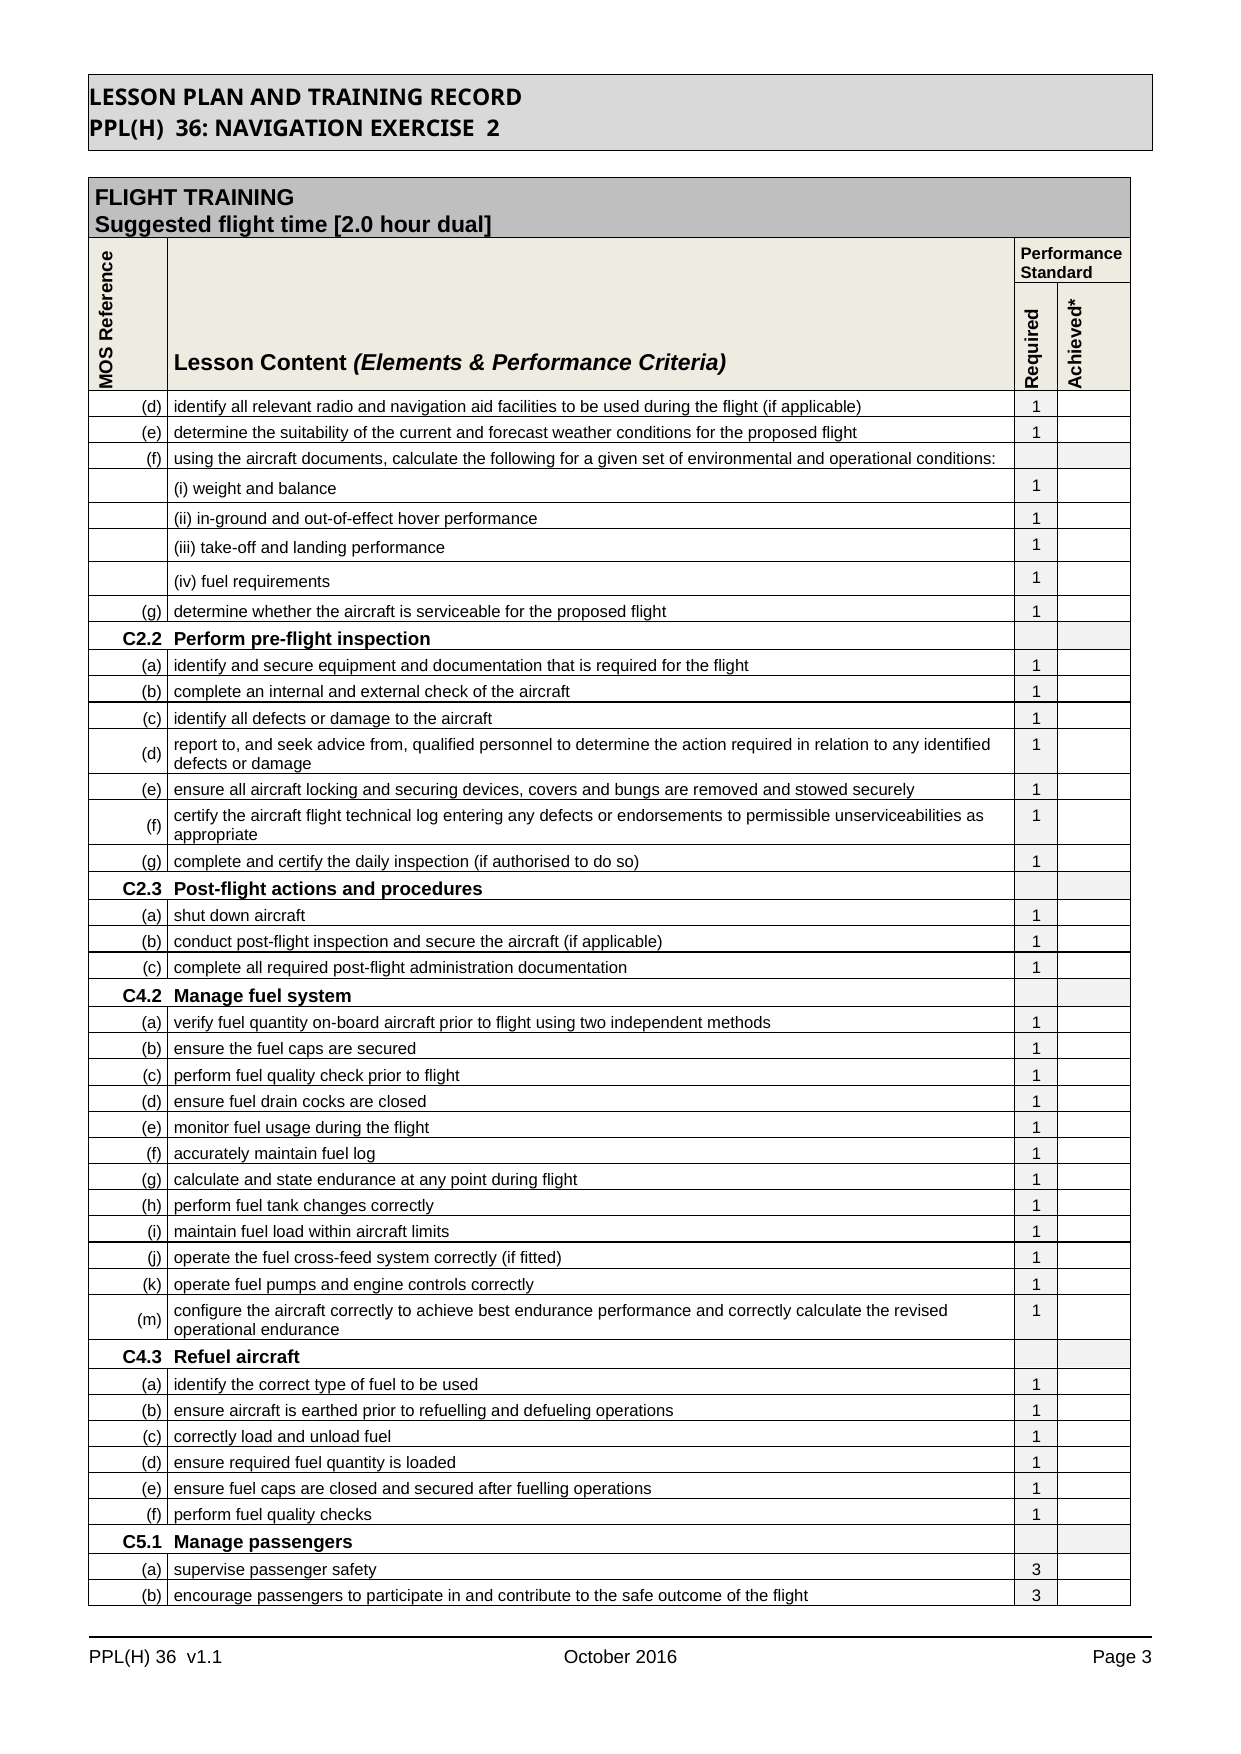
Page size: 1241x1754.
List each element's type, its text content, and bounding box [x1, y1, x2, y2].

table_cell operate the fuel cross-feed system correctly (if fitted) [168, 1243, 1014, 1267]
table_cell 1 [1015, 1499, 1057, 1524]
table_cell [1058, 443, 1130, 468]
table_cell [1058, 529, 1130, 561]
table_cell [89, 503, 167, 528]
table_cell 1 [1015, 391, 1057, 416]
table_cell 1 [1015, 729, 1057, 773]
table_cell (m) [89, 1295, 167, 1339]
table_cell [1015, 979, 1057, 1006]
table_cell (a) [89, 1007, 167, 1032]
table_cell ensure the fuel caps are secured [168, 1033, 1014, 1058]
table_cell 3 [1015, 1580, 1057, 1605]
table_cell operate fuel pumps and engine controls correctly [168, 1269, 1014, 1294]
table_cell [1058, 1554, 1130, 1579]
table_cell configure the aircraft correctly to achieve best endurance performance and correctly calculate the revised operational endurance [168, 1295, 1014, 1339]
table_cell identify and secure equipment and documentation that is required for the flight [168, 650, 1014, 675]
table_cell ensure fuel caps are closed and secured after fuelling operations [168, 1473, 1014, 1498]
table_cell (f) [89, 800, 167, 844]
table_cell determine the suitability of the current and forecast weather conditions for the proposed flight [168, 417, 1014, 442]
table_cell shut down aircraft [168, 900, 1014, 925]
table_cell C4.2 [89, 979, 168, 1006]
table_cell ensure required fuel quantity is loaded [168, 1447, 1014, 1472]
table_cell (e) [89, 774, 167, 799]
table_cell 1 [1015, 926, 1057, 951]
table_cell Post-flight actions and procedures [168, 872, 1014, 899]
table_cell Achieved* [1058, 283, 1130, 390]
table_cell identify all relevant radio and navigation aid facilities to be used during the flight (if applicable) [168, 391, 1014, 416]
table_cell [1015, 1340, 1057, 1367]
table_cell calculate and state endurance at any point during flight [168, 1164, 1014, 1189]
table_cell [1058, 1216, 1130, 1241]
table_cell [1058, 774, 1130, 799]
table_cell 1 [1015, 900, 1057, 925]
table_cell Manage passengers [168, 1525, 1014, 1553]
table_cell 1 [1015, 1369, 1057, 1394]
table_cell Required [1015, 283, 1057, 390]
table_cell (c) [89, 703, 167, 728]
table_cell 1 [1015, 1447, 1057, 1472]
table_cell (d) [89, 1447, 167, 1472]
table_cell (iv) fuel requirements [168, 562, 1014, 594]
table_cell (g) [89, 845, 167, 871]
table_cell using the aircraft documents, calculate the following for a given set of environmental and operational conditions: [168, 443, 1014, 468]
table_cell 1 [1015, 1243, 1057, 1267]
table_cell [1058, 1421, 1130, 1446]
table_cell [1058, 703, 1130, 728]
table_cell conduct post-flight inspection and secure the aircraft (if applicable) [168, 926, 1014, 951]
table_cell complete and certify the daily inspection (if authorised to do so) [168, 845, 1014, 871]
table_cell report to, and seek advice from, qualified personnel to determine the action required in relation to any identified defects or damage [168, 729, 1014, 773]
table_cell (c) [89, 1421, 167, 1446]
table_cell [1058, 1499, 1130, 1524]
table_cell (e) [89, 1473, 167, 1498]
table_cell 1 [1015, 1164, 1057, 1189]
table_cell [1058, 729, 1130, 773]
table_cell 1 [1015, 1269, 1057, 1294]
table_cell (e) [89, 417, 167, 442]
table_cell correctly load and unload fuel [168, 1421, 1014, 1446]
table_cell [1058, 1369, 1130, 1394]
table_cell supervise passenger safety [168, 1554, 1014, 1579]
table_cell accurately maintain fuel log [168, 1138, 1014, 1163]
table_cell 1 [1015, 1112, 1057, 1137]
table_cell [89, 469, 167, 502]
table_cell 1 [1015, 1190, 1057, 1215]
table_cell (f) [89, 443, 167, 468]
table_cell (iii) take-off and landing performance [168, 529, 1014, 561]
table_cell 1 [1015, 503, 1057, 528]
table_cell 1 [1015, 1295, 1057, 1339]
table_cell [1058, 622, 1130, 649]
table_cell [1015, 872, 1057, 899]
table_cell [1058, 1086, 1130, 1111]
table_cell (a) [89, 900, 167, 925]
table_cell determine whether the aircraft is serviceable for the proposed flight [168, 596, 1014, 621]
table_cell ensure fuel drain cocks are closed [168, 1086, 1014, 1111]
table_cell [1058, 391, 1130, 416]
table_cell [1058, 845, 1130, 871]
table_cell [1058, 1295, 1130, 1339]
table_cell [1058, 503, 1130, 528]
table_cell 1 [1015, 800, 1057, 844]
table_cell 1 [1015, 676, 1057, 701]
table_cell 1 [1015, 1421, 1057, 1446]
table_cell certify the aircraft flight technical log entering any defects or endorsements to permissible unserviceabilities as appropriate [168, 800, 1014, 844]
table_cell [89, 562, 167, 594]
table_cell (a) [89, 1369, 167, 1394]
table_cell identify the correct type of fuel to be used [168, 1369, 1014, 1394]
table_cell [1058, 596, 1130, 621]
table_cell (i) [89, 1216, 167, 1241]
table_cell C2.3 [89, 872, 168, 899]
table_cell [1058, 800, 1130, 844]
table_cell C2.2 [89, 622, 168, 649]
table_cell 1 [1015, 596, 1057, 621]
table_cell [1058, 1525, 1130, 1553]
table_cell monitor fuel usage during the flight [168, 1112, 1014, 1137]
table_cell [1058, 1243, 1130, 1267]
table_cell [1058, 1473, 1130, 1498]
table_cell [1058, 417, 1130, 442]
table_cell 1 [1015, 703, 1057, 728]
table_cell (j) [89, 1243, 167, 1267]
table_cell (d) [89, 1086, 167, 1111]
table_cell (f) [89, 1499, 167, 1524]
table_cell 1 [1015, 1086, 1057, 1111]
table_cell (b) [89, 1395, 167, 1420]
table_cell [1058, 650, 1130, 675]
table_cell Performance Standard [1015, 238, 1130, 282]
table_cell [1058, 953, 1130, 977]
table_cell complete an internal and external check of the aircraft [168, 676, 1014, 701]
table_cell [1058, 1112, 1130, 1137]
table_cell (ii) in-ground and out-of-effect hover performance [168, 503, 1014, 528]
table_cell [1015, 1525, 1057, 1553]
table_cell 1 [1015, 1033, 1057, 1058]
table_cell (g) [89, 1164, 167, 1189]
table_cell (b) [89, 1580, 167, 1605]
table_cell perform fuel quality check prior to flight [168, 1059, 1014, 1084]
table_cell 1 [1015, 1059, 1057, 1084]
table_cell (k) [89, 1269, 167, 1294]
table_cell [1058, 676, 1130, 701]
table_cell C5.1 [89, 1525, 168, 1553]
table_cell 1 [1015, 845, 1057, 871]
table_cell [1058, 1164, 1130, 1189]
table_cell (h) [89, 1190, 167, 1215]
table_cell verify fuel quantity on-board aircraft prior to flight using two independent methods [168, 1007, 1014, 1032]
table_cell maintain fuel load within aircraft limits [168, 1216, 1014, 1241]
table_cell [1058, 1269, 1130, 1294]
table_cell (e) [89, 1112, 167, 1137]
table_cell 1 [1015, 417, 1057, 442]
table_cell (g) [89, 596, 167, 621]
table_cell ensure aircraft is earthed prior to refuelling and defueling operations [168, 1395, 1014, 1420]
table_cell [1058, 1138, 1130, 1163]
table_cell [1058, 562, 1130, 594]
table_cell 1 [1015, 469, 1057, 502]
table_cell [1058, 1395, 1130, 1420]
table_cell 1 [1015, 529, 1057, 561]
table_cell 1 [1015, 774, 1057, 799]
table_cell C4.3 [89, 1340, 168, 1367]
table_cell (d) [89, 391, 167, 416]
table_cell (b) [89, 676, 167, 701]
table_cell 1 [1015, 1216, 1057, 1241]
table_cell [1058, 469, 1130, 502]
table_cell Perform pre-flight inspection [168, 622, 1014, 649]
table_cell identify all defects or damage to the aircraft [168, 703, 1014, 728]
table_cell (c) [89, 953, 167, 977]
table_cell 1 [1015, 1473, 1057, 1498]
table_cell [1058, 926, 1130, 951]
table_cell Refuel aircraft [168, 1340, 1014, 1367]
table_cell perform fuel tank changes correctly [168, 1190, 1014, 1215]
table_cell 1 [1015, 953, 1057, 977]
table_cell (c) [89, 1059, 167, 1084]
table_cell (a) [89, 1554, 167, 1579]
table_cell [1058, 1059, 1130, 1084]
table_cell 1 [1015, 1138, 1057, 1163]
table_cell (b) [89, 1033, 167, 1058]
table_cell [1058, 1190, 1130, 1215]
table_cell (f) [89, 1138, 167, 1163]
table_cell 3 [1015, 1554, 1057, 1579]
table_cell [1015, 622, 1057, 649]
table_cell [1058, 1340, 1130, 1367]
table_header FLIGHT TRAINING Suggested flight time [2.0 hour dual] [89, 178, 1130, 237]
table_cell complete all required post-flight administration documentation [168, 953, 1014, 977]
table_cell [1058, 1580, 1130, 1605]
table_cell [1058, 872, 1130, 899]
table_cell 1 [1015, 650, 1057, 675]
table_cell (a) [89, 650, 167, 675]
table_cell 1 [1015, 1395, 1057, 1420]
table_cell MOS Reference [89, 238, 167, 390]
table_cell (b) [89, 926, 167, 951]
table_cell Lesson Content (Elements & Performance Criteria) [168, 238, 1014, 390]
table_cell [1015, 443, 1057, 468]
table_cell 1 [1015, 1007, 1057, 1032]
table_cell perform fuel quality checks [168, 1499, 1014, 1524]
table_cell [1058, 1033, 1130, 1058]
table_cell [1058, 900, 1130, 925]
table_cell Manage fuel system [168, 979, 1014, 1006]
table_cell (d) [89, 729, 167, 773]
table_cell 1 [1015, 562, 1057, 594]
table_cell [1058, 979, 1130, 1006]
table_cell [1058, 1007, 1130, 1032]
table_cell [89, 529, 167, 561]
table_cell encourage passengers to participate in and contribute to the safe outcome of the flight [168, 1580, 1014, 1605]
table_cell [1058, 1447, 1130, 1472]
table_cell (i) weight and balance [168, 469, 1014, 502]
table_cell ensure all aircraft locking and securing devices, covers and bungs are removed and stowed securely [168, 774, 1014, 799]
